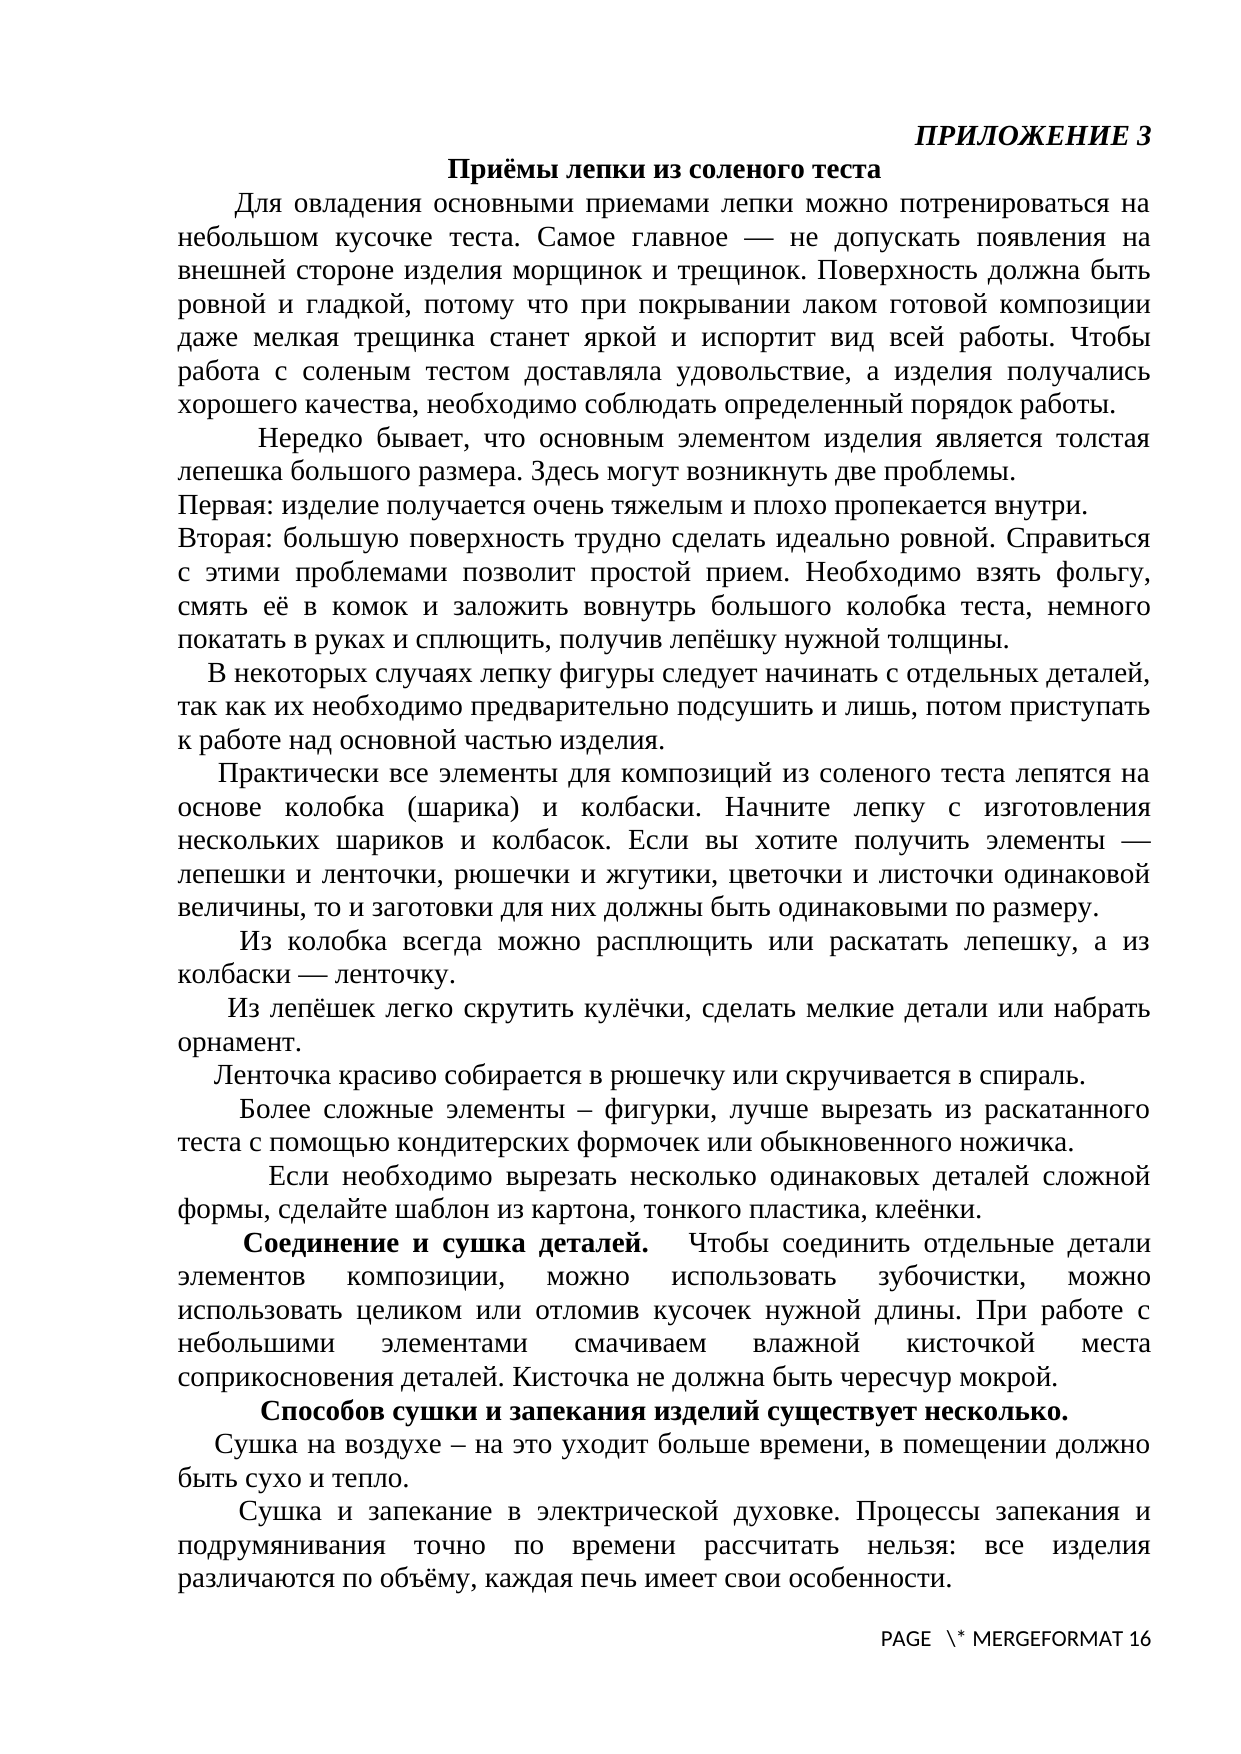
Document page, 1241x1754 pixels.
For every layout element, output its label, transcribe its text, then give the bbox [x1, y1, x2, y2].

text Вторая: большую поверхность трудно сделать идеально ровной. Справиться с этими проблемами позволит простой прием. Необходимо взять фольгу, смять её в комок и заложить вовнутрь большого колобка теста, немного покатать в руках и сплющить, получив лепёшку нужной толщины. [177, 521, 1152, 655]
text Практически все элементы для композиций из соленого теста лепятся на основе колобка (шарика) и колбаски. Начните лепку с изготовления нескольких шариков и колбасок. Если вы хотите получить элементы — лепешки и ленточки, рюшечки и жгутики, цветочки и листочки одинаковой величины, то и заготовки для них должны быть одинаковыми по размеру. [177, 755, 1152, 923]
text Для овладения основными приемами лепки можно потренироваться на небольшом кусочке теста. Самое главное — не допускать появления на внешней стороне изделия морщинок и трещинок. Поверхность должна быть ровной и гладкой, потому что при покрывании лаком готовой композиции даже мелкая трещинка станет яркой и испортит вид всей работы. Чтобы работа с соленым тестом доставляла удовольствие, а изделия получались хорошего качества, необходимо соблюдать определенный порядок работы. [177, 185, 1152, 420]
text ПРИЛОЖЕНИЕ 3 [177, 118, 1152, 152]
text Сушка на воздухе – на это уходит больше времени, в помещении должно быть сухо и тепло. [177, 1426, 1152, 1493]
text В некоторых случаях лепку фигуры следует начинать с отдельных деталей, так как их необходимо предварительно подсушить и лишь, потом приступать к работе над основной частью изделия. [177, 655, 1152, 755]
text Приёмы лепки из соленого теста [177, 152, 1152, 185]
text Нередко бывает, что основным элементом изделия является толстая лепешка большого размера. Здесь могут возникнуть две проблемы. [177, 420, 1152, 487]
text Способов сушки и запекания изделий существует несколько. [177, 1393, 1152, 1426]
text Сушка и запекание в электрической духовке. Процессы запекания и подрумянивания точно по времени рассчитать нельзя: все изделия различаются по объёму, каждая печь имеет свои особенности. [177, 1493, 1152, 1594]
text Ленточка красиво собирается в рюшечку или скручивается в спираль. [177, 1057, 1152, 1091]
text Если необходимо вырезать несколько одинаковых деталей сложной формы, сделайте шаблон из картона, тонкого пластика, клеёнки. [177, 1158, 1152, 1225]
text Первая: изделие получается очень тяжелым и плохо пропекается внутри. [177, 487, 1152, 521]
text Из лепёшек легко скрутить кулёчки, сделать мелкие детали или набрать орнамент. [177, 990, 1152, 1057]
text Соединение и сушка деталей. Чтобы соединить отдельные детали элементов композиции, можно использовать зубочистки, можно использовать целиком или отломив кусочек нужной длины. При работе с небольшими элементами смачиваем влажной кисточкой места соприкосновения деталей. Кисточка не должна быть чересчур мокрой. [177, 1225, 1152, 1393]
text Более сложные элементы – фигурки, лучше вырезать из раскатанного теста с помощью кондитерских формочек или обыкновенного ножичка. [177, 1091, 1152, 1158]
text Из колобка всегда можно расплющить или раскатать лепешку, а из колбаски — ленточку. [177, 923, 1152, 990]
